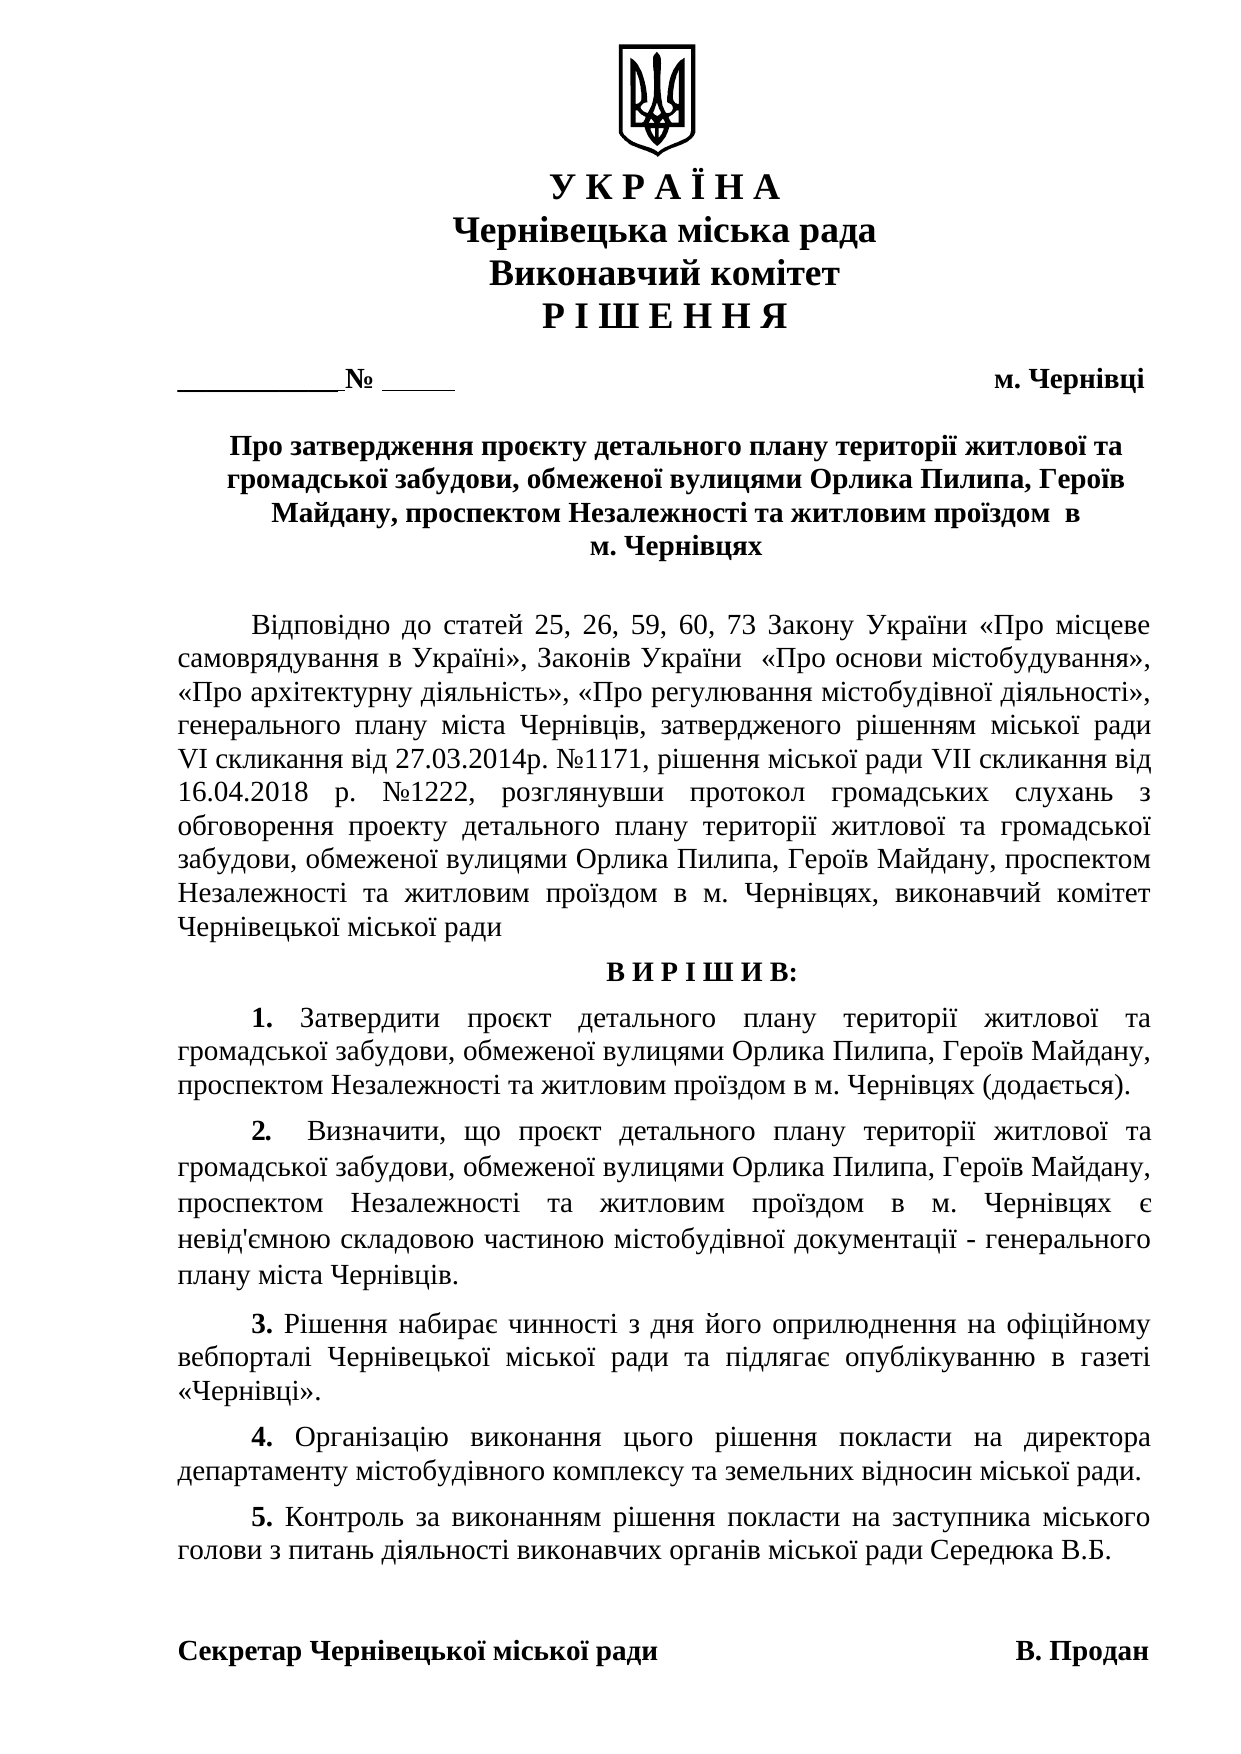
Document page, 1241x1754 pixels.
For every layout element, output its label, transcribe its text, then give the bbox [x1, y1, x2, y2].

text 3. Рішення набирає чинності з дня його оприлюднення на офіційному вебпорталі Чернівецької міської ради та підлягає опублікуванню в газеті «Чернівці». [177, 1306, 1152, 1407]
text Чернівецька міська рада [177, 207, 1152, 250]
text Секретар Чернівецької міської ради В. Продан [177, 1633, 1152, 1666]
text ___________ № м. Чернівці [177, 361, 1152, 394]
text У к р а ї н а [177, 164, 1152, 207]
text Р І Ш Е Н Н Я [177, 293, 1152, 337]
text Відповідно до статей 25, 26, 59, 60, 73 Закону України «Про місцеве самоврядування в Україні», Законів України «Про основи містобудування», «Про архітектурну діяльність», «Про регулювання містобудівної діяльності», генерального плану міста Чернівців, затвердженого рішенням міської ради VI скликання від 27.03.2014р. №1171, рішення міської ради VIІ скликання від 16.04.2018 р. №1222, розглянувши протокол громадських слухань з обговорення проекту детального плану території житлової та громадської забудови, обмеженої вулицями Орлика Пилипа, Героїв Майдану, проспектом Незалежності та житловим проїздом в м. Чернівцях, виконавчий комітет Чернівецької міської ради [177, 607, 1152, 942]
text 5. Контроль за виконанням рішення покласти на заступника міського голови з питань діяльності виконавчих органів міської ради Середюка В.Б. [177, 1499, 1152, 1566]
text 1. Затвердити проєкт детального плану території житлової та громадської забудови, обмеженої вулицями Орлика Пилипа, Героїв Майдану, проспектом Незалежності та житловим проїздом в м. Чернівцях (додається). [177, 1000, 1152, 1100]
text Виконавчий комітет [177, 250, 1152, 293]
table_header Про затвердження проєкту детального плану території житлової та громадської забудови, обмеженої вулицями Орлика Пилипа, Героїв Майдану, проспектом Незалежності та житловим проїздом в м. Чернівцях [189, 428, 1163, 594]
text В И Р І Ш И В: [177, 955, 1152, 987]
text 4. Організацію виконання цього рішення покласти на директора департаменту містобудівного комплексу та земельних відносин міської ради. [177, 1419, 1152, 1486]
text 2. Визначити, що проєкт детального плану території житлової та громадської забудови, обмеженої вулицями Орлика Пилипа, Героїв Майдану, проспектом Незалежності та житловим проїздом в м. Чернівцях є невід'ємною складовою частиною містобудівної документації - генерального плану міста Чернівців. [177, 1113, 1152, 1291]
